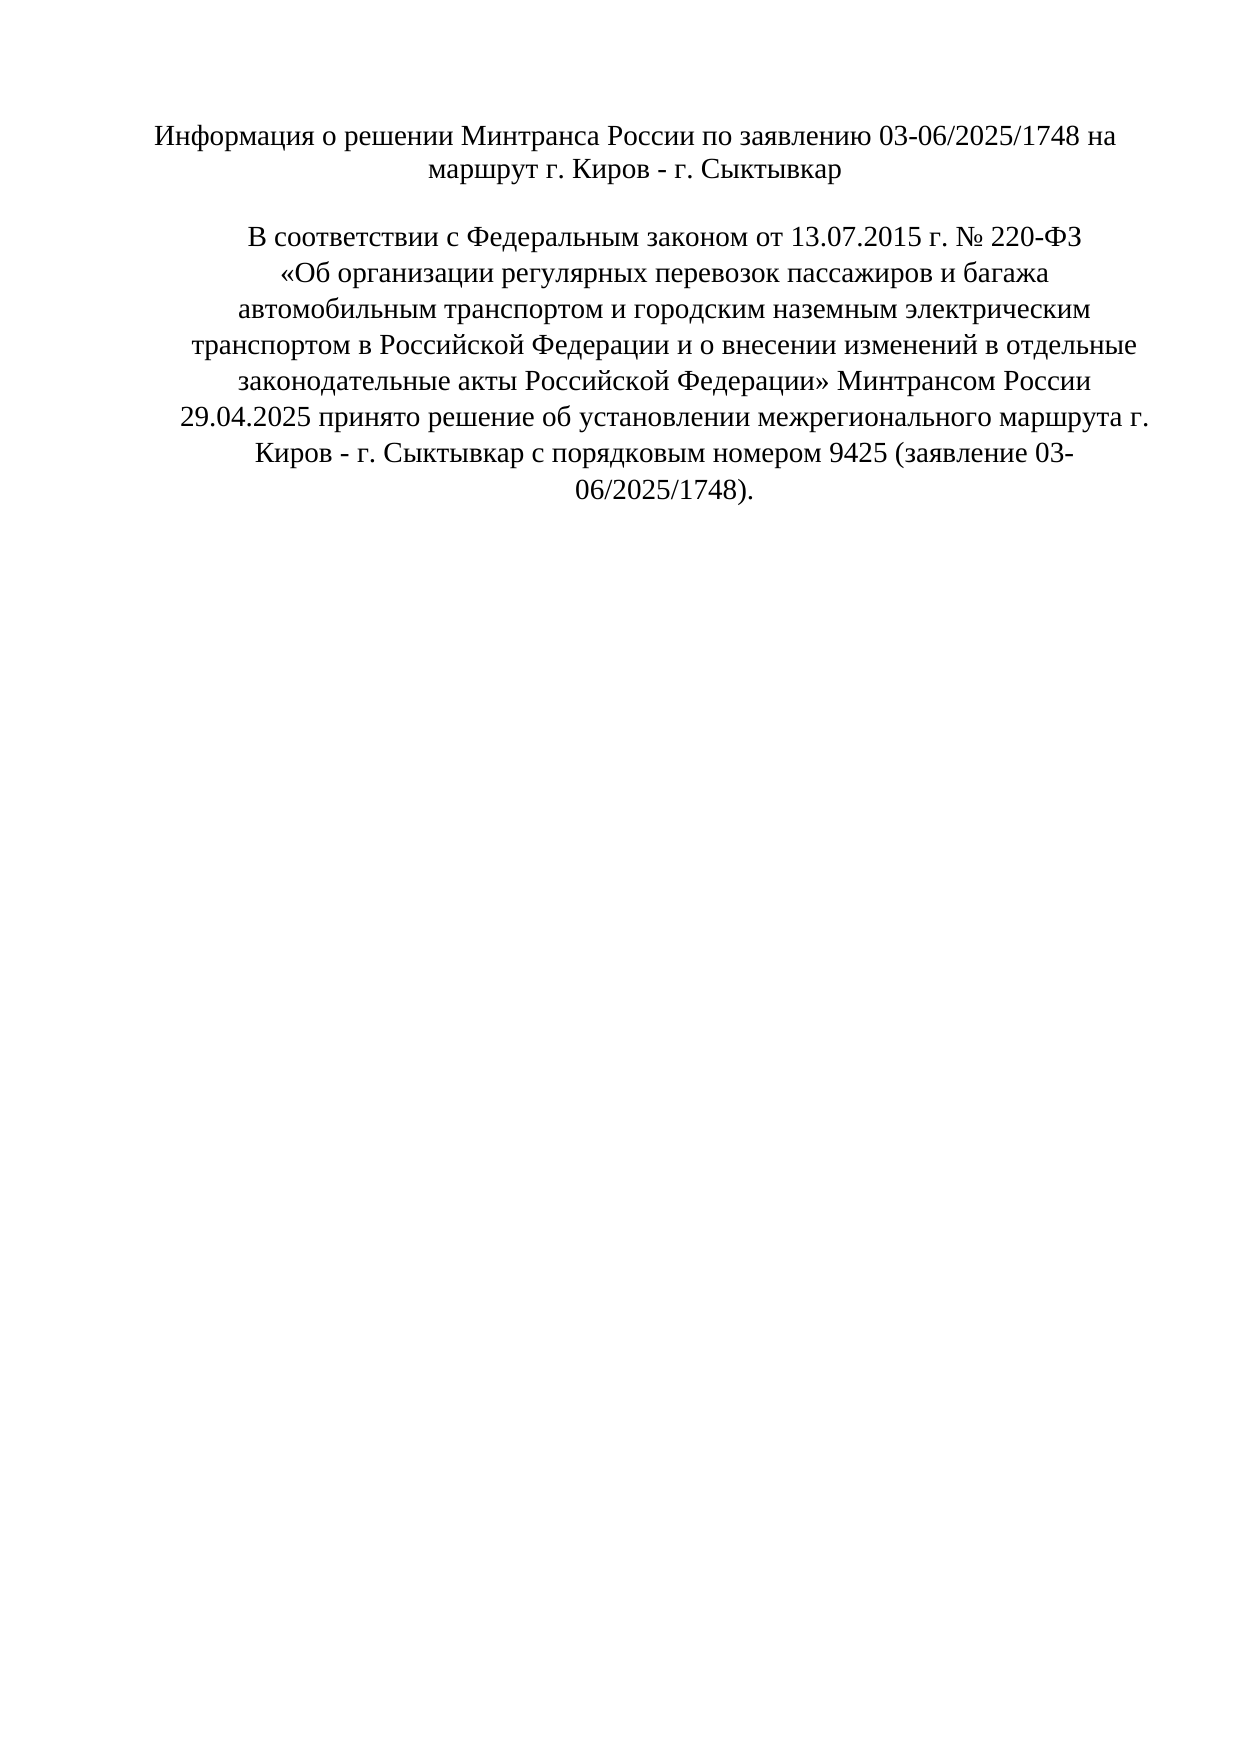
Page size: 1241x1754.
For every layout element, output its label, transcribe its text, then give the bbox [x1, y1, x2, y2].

text В соответствии с Федеральным законом от 13.07.2015 г. № 220-ФЗ «Об организации регулярных перевозок пассажиров и багажа автомобильным транспортом и городским наземным электрическим транспортом в Российской Федерации и о внесении изменений в отдельные законодательные акты Российской Федерации» Минтрансом России 29.04.2025 принято решение об установлении межрегионального маршрута г. Киров - г. Сыктывкар с порядковым номером 9425 (заявление 03-06/2025/1748). [177, 219, 1152, 505]
text Информация о решении Минтранса России по заявлению 03-06/2025/1748 на маршрут г. Киров - г. Сыктывкар [118, 118, 1152, 185]
